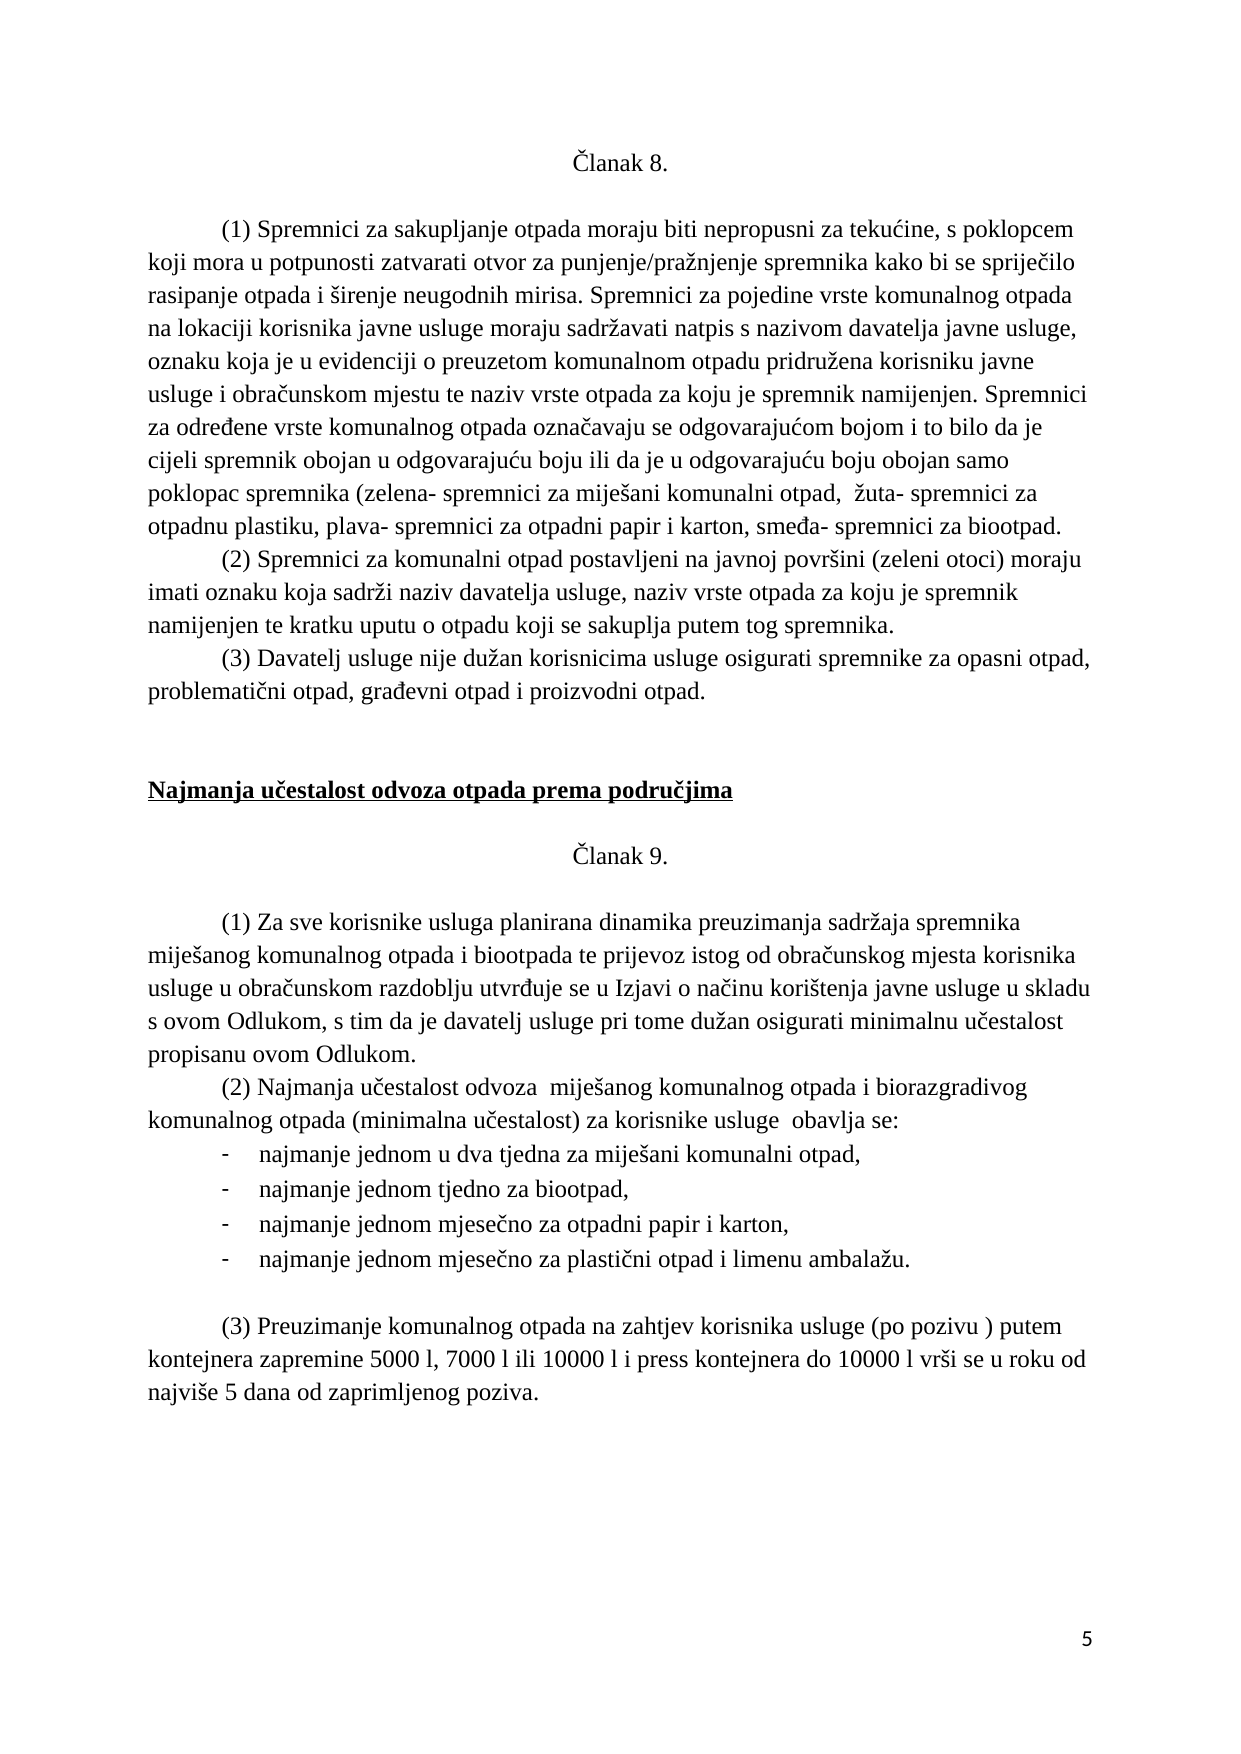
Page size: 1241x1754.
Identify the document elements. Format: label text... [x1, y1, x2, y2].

text (2) Spremnici za komunalni otpad postavljeni na javnoj površini (zeleni otoci) moraju imati oznaku koja sadrži naziv davatelja usluge, naziv vrste otpada za koju je spremnik namijenjen te kratku uputu o otpadu koji se sakuplja putem tog spremnika. [148, 544, 1093, 639]
text (2) Najmanja učestalost odvoza miješanog komunalnog otpada i biorazgradivog komunalnog otpada (minimalna učestalost) za korisnike usluge obavlja se: [148, 1072, 1093, 1134]
list najmanje jednom u dva tjedna za miješani komunalni otpad, [221, 1138, 1093, 1169]
list najmanje jednom mjesečno za plastični otpad i limenu ambalažu. [221, 1243, 1093, 1274]
text Članak 9. [148, 841, 1093, 870]
text Najmanja učestalost odvoza otpada prema područjima [148, 775, 1093, 804]
text (3) Davatelj usluge nije dužan korisnicima usluge osigurati spremnike za opasni otpad, problematični otpad, građevni otpad i proizvodni otpad. [148, 643, 1093, 705]
text Članak 8. [148, 148, 1093, 176]
list najmanje jednom tjedno za biootpad, [221, 1173, 1093, 1204]
text (1) Spremnici za sakupljanje otpada moraju biti nepropusni za tekućine, s poklopcem koji mora u potpunosti zatvarati otvor za punjenje/pražnjenje spremnika kako bi se spriječilo rasipanje otpada i širenje neugodnih mirisa. Spremnici za pojedine vrste komunalnog otpada na lokaciji korisnika javne usluge moraju sadržavati natpis s nazivom davatelja javne usluge, oznaku koja je u evidenciji o preuzetom komunalnom otpadu pridružena korisniku javne usluge i obračunskom mjestu te naziv vrste otpada za koju je spremnik namijenjen. Spremnici za određene vrste komunalnog otpada označavaju se odgovarajućom bojom i to bilo da je cijeli spremnik obojan u odgovarajuću boju ili da je u odgovarajuću boju obojan samo poklopac spremnika (zelena- spremnici za miješani komunalni otpad, žuta- spremnici za otpadnu plastiku, plava- spremnici za otpadni papir i karton, smeđa- spremnici za biootpad. [148, 214, 1093, 539]
text (3) Preuzimanje komunalnog otpada na zahtjev korisnika usluge (po pozivu ) putem kontejnera zapremine 5000 l, 7000 l ili 10000 l i press kontejnera do 10000 l vrši se u roku od najviše 5 dana od zaprimljenog poziva. [148, 1311, 1093, 1406]
text (1) Za sve korisnike usluga planirana dinamika preuzimanja sadržaja spremnika miješanog komunalnog otpada i biootpada te prijevoz istog od obračunskog mjesta korisnika usluge u obračunskom razdoblju utvrđuje se u Izjavi o načinu korištenja javne usluge u skladu s ovom Odlukom, s tim da je davatelj usluge pri tome dužan osigurati minimalnu učestalost propisanu ovom Odlukom. [148, 907, 1093, 1068]
list najmanje jednom mjesečno za otpadni papir i karton, [221, 1208, 1093, 1239]
